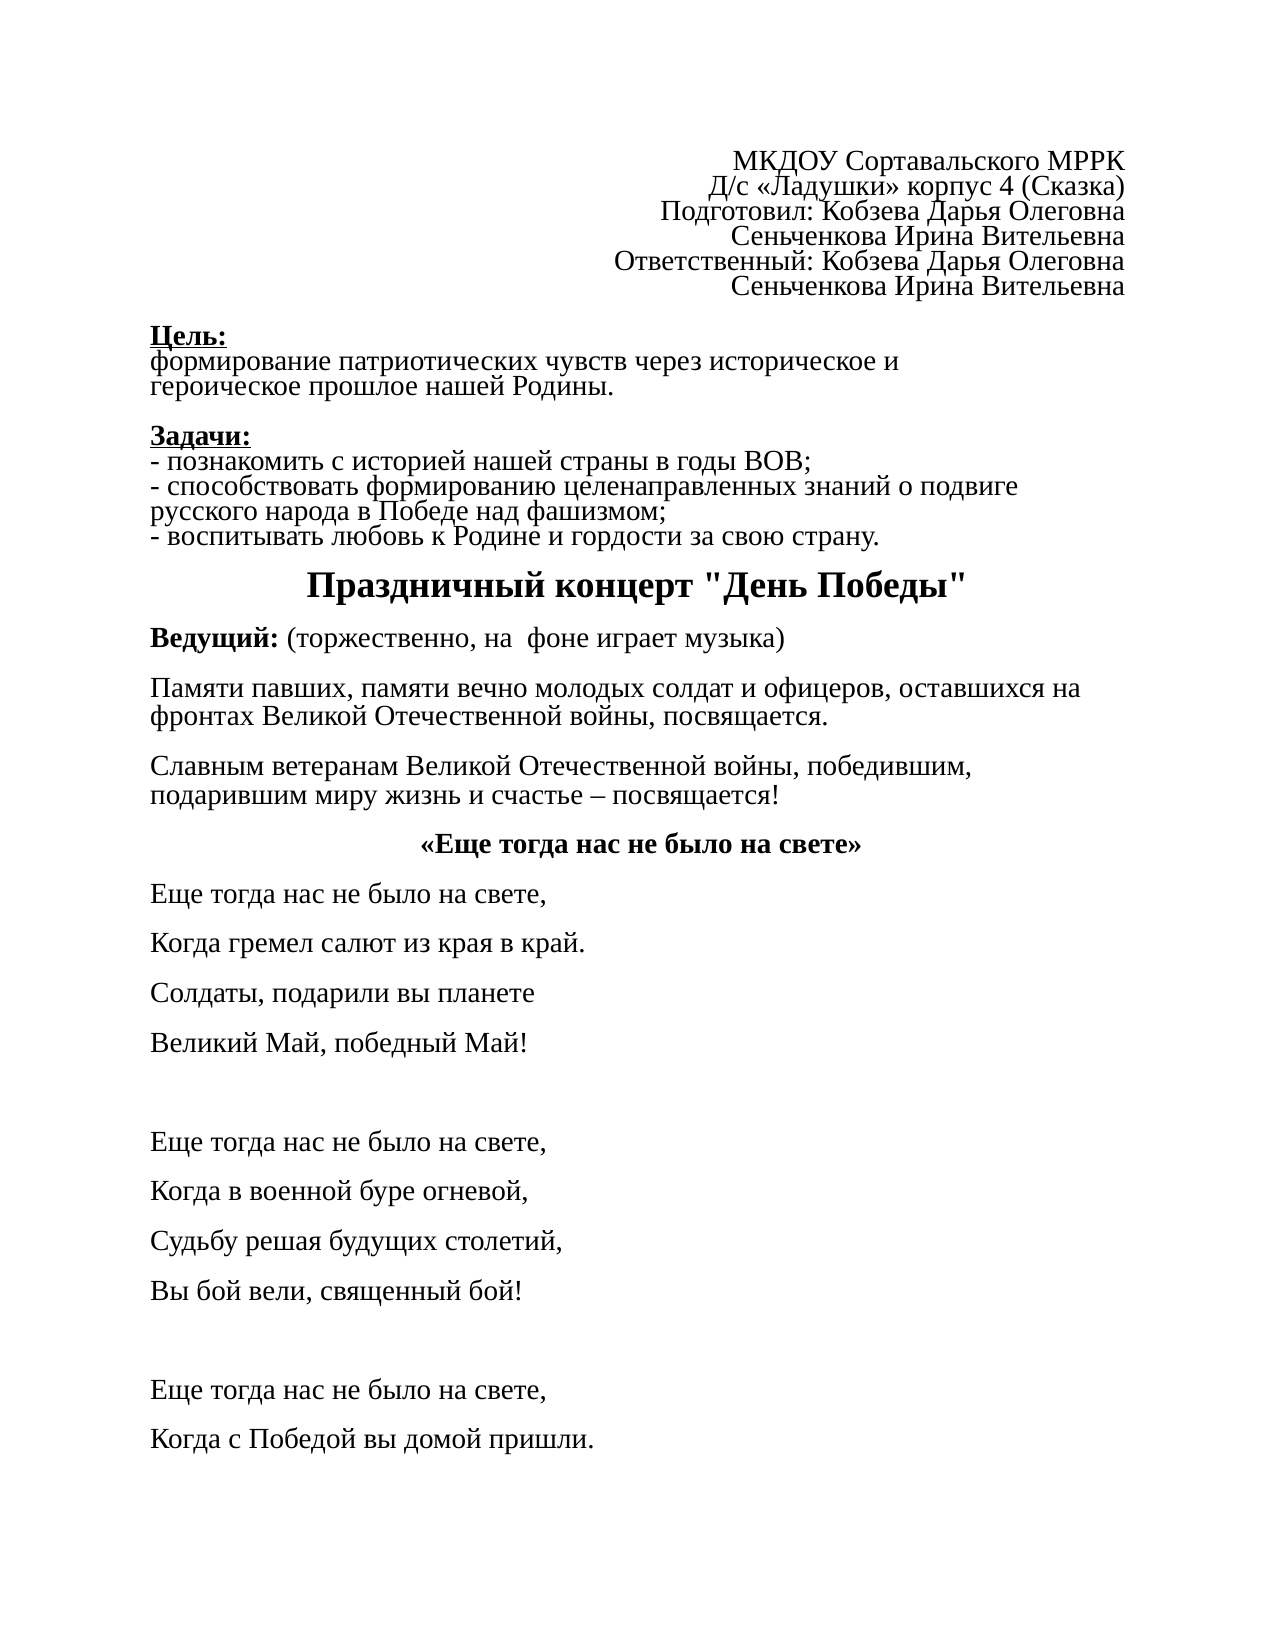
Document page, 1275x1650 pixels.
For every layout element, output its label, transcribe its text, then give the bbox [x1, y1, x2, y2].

text Сеньченкова Ирина Вительевна [150, 275, 1125, 300]
text Д/с «Ладушки» корпус 4 (Сказка) [1025, 175, 1125, 200]
text Еще тогда нас не было на свете, [150, 1376, 1125, 1405]
text Славным ветеранам Великой Отечественной войны, победившим, подарившим миру жизнь и счастье – посвящается! [150, 752, 1125, 810]
text Когда гремел салют из края в край. [150, 930, 1125, 959]
text Д/с «Ладушки» корпус 4 (Сказка) [150, 175, 1028, 200]
text героическое прошлое нашей Родины. [150, 375, 1125, 400]
text Когда с Победой вы домой пришли. [150, 1426, 1125, 1454]
text Когда в военной буре огневой, [150, 1178, 1125, 1207]
text Вы бой вели, священный бой! [150, 1277, 1125, 1306]
text Судьбу решая будущих столетий, [150, 1227, 1125, 1256]
text «Еще тогда нас не было на свете» [150, 831, 1125, 859]
text Памяти павших, памяти вечно молодых солдат и офицеров, оставшихся на фронтах Великой Отечественной войны, посвящается. [150, 674, 1125, 732]
text Подготовил: Кобзева Дарья Олеговна [150, 200, 935, 225]
text Праздничный концерт "День Победы" [745, 575, 1125, 604]
text - способствовать формированию целенаправленных знаний о подвиге русского народа в Победе над фашизмом; [150, 475, 1125, 525]
text - воспитывать любовь к Родине и гордости за свою страну. [150, 525, 1125, 550]
text Великий Май, победный Май! [150, 1029, 1125, 1058]
text Подготовил: Кобзева Дарья Олеговна [941, 200, 1125, 225]
text формирование патриотических чувств через историческое и [161, 350, 1125, 375]
text МКДОУ Сортавальского МРРК [150, 150, 1125, 175]
text - познакомить с историей нашей страны в годы ВОВ; [150, 450, 1125, 475]
text Ответственный: Кобзева Дарья Олеговна [150, 250, 1125, 275]
text Цель: [150, 325, 1125, 350]
text Солдаты, подарили вы планете [150, 979, 1125, 1008]
text Задачи: [150, 425, 1125, 450]
text Еще тогда нас не было на свете, [150, 1128, 1125, 1157]
text Еще тогда нас не было на свете, [150, 880, 1125, 909]
text Сеньченкова Ирина Вительевна [150, 225, 1125, 250]
text Праздничный концерт "День Победы" [150, 575, 731, 604]
text Ведущий: (торжественно, на фоне играет музыка) [150, 624, 1125, 653]
